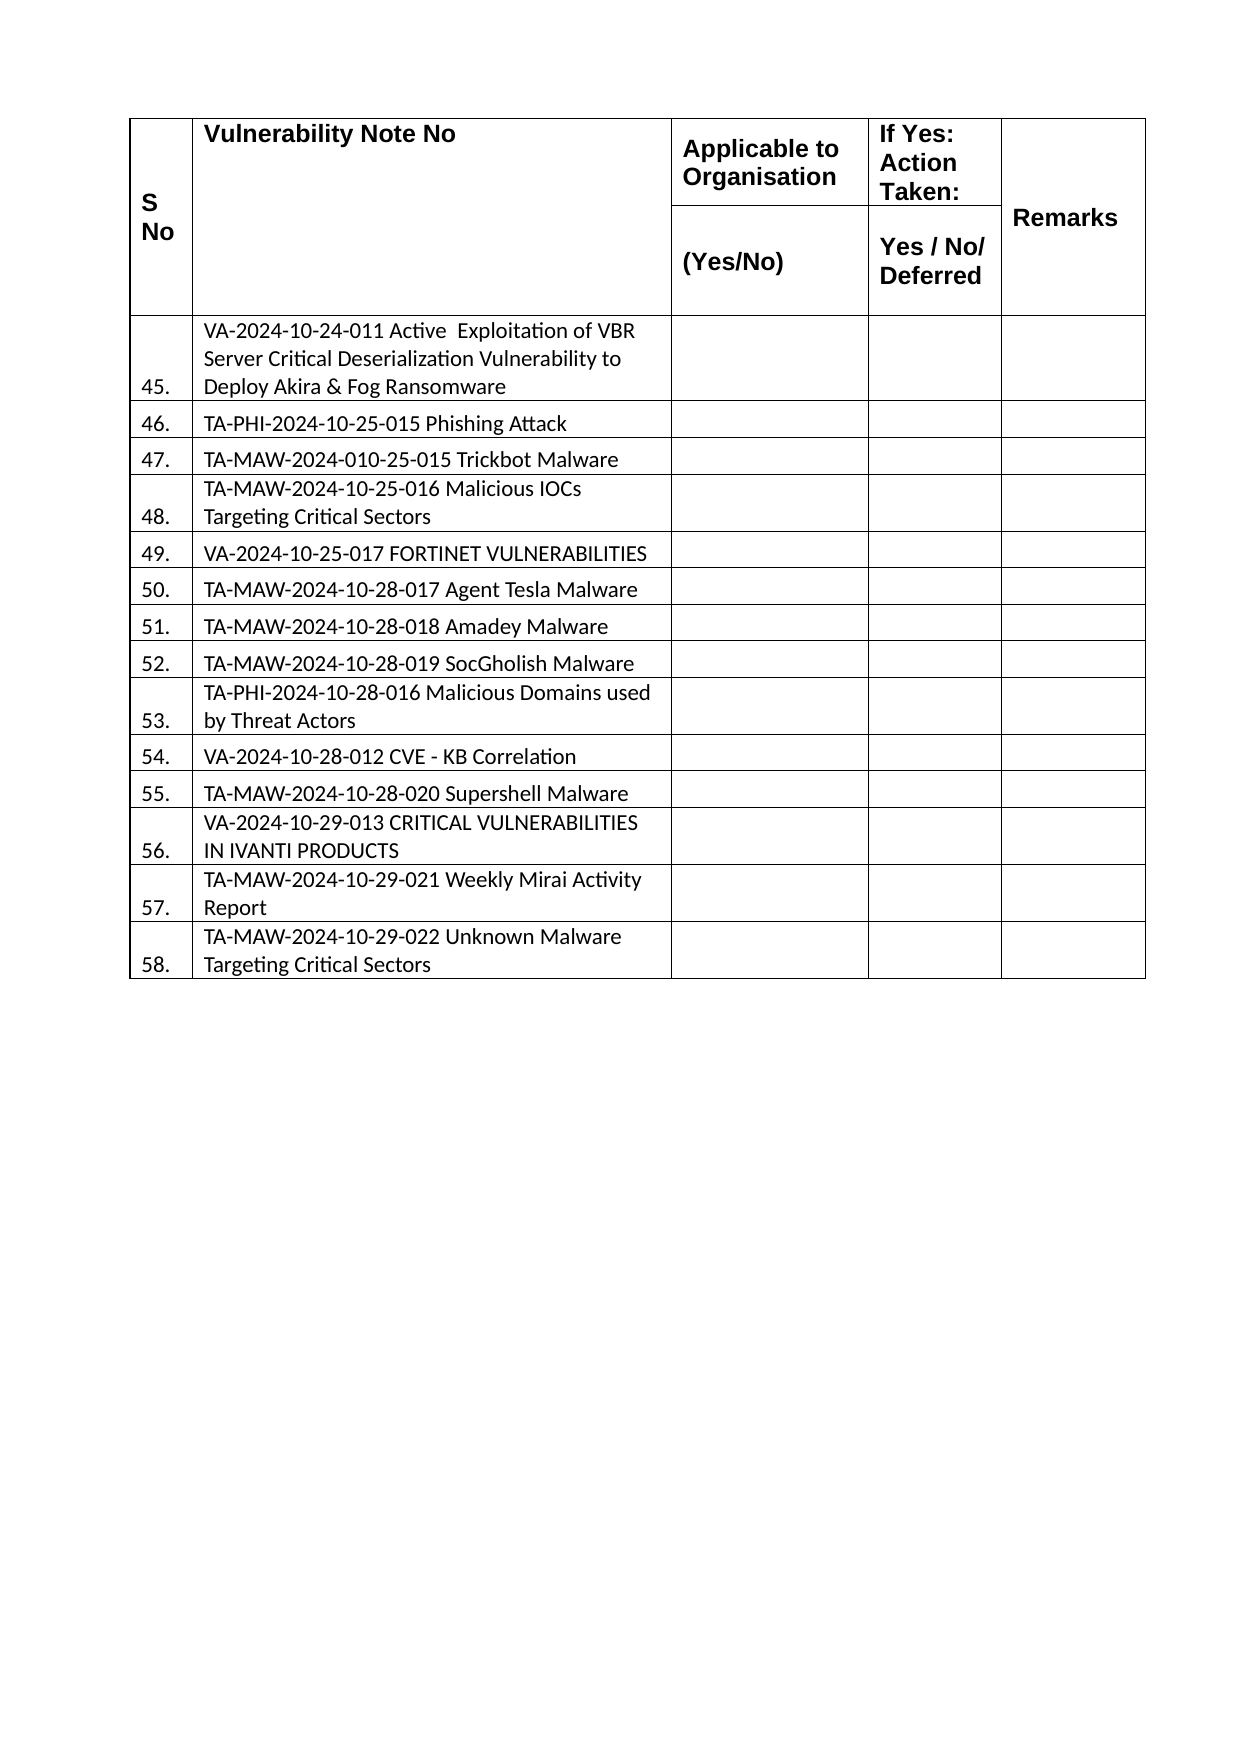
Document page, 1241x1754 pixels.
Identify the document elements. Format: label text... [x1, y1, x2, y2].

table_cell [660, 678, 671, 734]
table_cell [869, 605, 1001, 640]
table_cell [1002, 475, 1145, 531]
table_cell [131, 605, 192, 640]
table_cell [869, 438, 1001, 473]
table_cell [672, 532, 868, 567]
table_cell [869, 678, 1001, 734]
table_cell [672, 865, 868, 921]
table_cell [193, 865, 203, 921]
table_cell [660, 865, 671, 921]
table_cell [1002, 438, 1145, 473]
table_cell [1002, 605, 1145, 640]
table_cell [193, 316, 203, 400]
table_cell [869, 532, 1001, 567]
table_cell TA-MAW-2024-10-28-017 Agent Tesla Malware [193, 568, 671, 604]
table_cell [131, 641, 192, 677]
table_cell [672, 475, 868, 531]
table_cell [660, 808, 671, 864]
table_cell [672, 568, 868, 604]
table_cell [869, 401, 1001, 437]
table_cell TA-MAW-2024-010-25-015 Trickbot Malware [193, 438, 671, 473]
table_cell [131, 475, 192, 531]
table_cell TA-MAW-2024-10-28-019 SocGholish Malware [193, 641, 671, 677]
table_cell [672, 735, 868, 770]
table_cell [869, 475, 1001, 531]
table_cell [131, 401, 192, 437]
table_cell [1002, 316, 1145, 400]
table_cell [1002, 735, 1145, 770]
table_cell [131, 771, 192, 807]
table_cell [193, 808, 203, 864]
table_cell VA-2024-10-25-017 FORTINET VULNERABILITIES [193, 532, 671, 567]
table_cell [1002, 678, 1145, 734]
table_cell TA-PHI-2024-10-25-015 Phishing Attack [193, 401, 671, 437]
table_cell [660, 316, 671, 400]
table_cell [672, 678, 868, 734]
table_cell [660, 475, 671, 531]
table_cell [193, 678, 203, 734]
table_cell VA-2024-10-28-012 CVE - KB Correlation [193, 735, 671, 770]
table_cell (Yes/No) [672, 206, 868, 315]
table_cell [869, 771, 1001, 807]
table_cell [1002, 865, 1145, 921]
table_cell [672, 641, 868, 677]
table_cell [869, 808, 1001, 864]
table_cell [131, 922, 192, 978]
table_cell [131, 568, 192, 604]
table_cell [672, 605, 868, 640]
table_header If Yes: Action Taken: [869, 119, 1001, 205]
table_cell [131, 316, 192, 400]
table_header S No [131, 119, 192, 315]
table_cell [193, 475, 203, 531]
table_cell [672, 401, 868, 437]
table_cell [672, 808, 868, 864]
table_cell [869, 568, 1001, 604]
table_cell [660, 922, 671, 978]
table_cell [1002, 771, 1145, 807]
table_cell [1002, 922, 1145, 978]
table_cell [672, 316, 868, 400]
table_cell [1002, 808, 1145, 864]
table_cell [869, 735, 1001, 770]
table_cell [131, 735, 192, 770]
table_cell [131, 678, 192, 734]
table_cell [869, 316, 1001, 400]
table_cell [131, 808, 192, 864]
table_cell [1002, 641, 1145, 677]
table_cell TA-MAW-2024-10-28-020 Supershell Malware [193, 771, 671, 807]
table_cell [672, 771, 868, 807]
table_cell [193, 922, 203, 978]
table_header Remarks [1002, 119, 1145, 315]
table_cell [869, 641, 1001, 677]
table_header Applicable to Organisation [672, 119, 868, 205]
table_cell [131, 532, 192, 567]
table_cell [672, 922, 868, 978]
table_cell [1002, 401, 1145, 437]
table_header Vulnerability Note No [193, 119, 671, 315]
table_cell Yes / No/ Deferred [869, 206, 1001, 315]
table_cell [869, 865, 1001, 921]
table_cell [131, 865, 192, 921]
table_cell [869, 922, 1001, 978]
table_cell [1002, 532, 1145, 567]
table_cell TA-MAW-2024-10-28-018 Amadey Malware [193, 605, 671, 640]
table_cell [131, 438, 192, 473]
table_cell [672, 438, 868, 473]
table_cell [1002, 568, 1145, 604]
